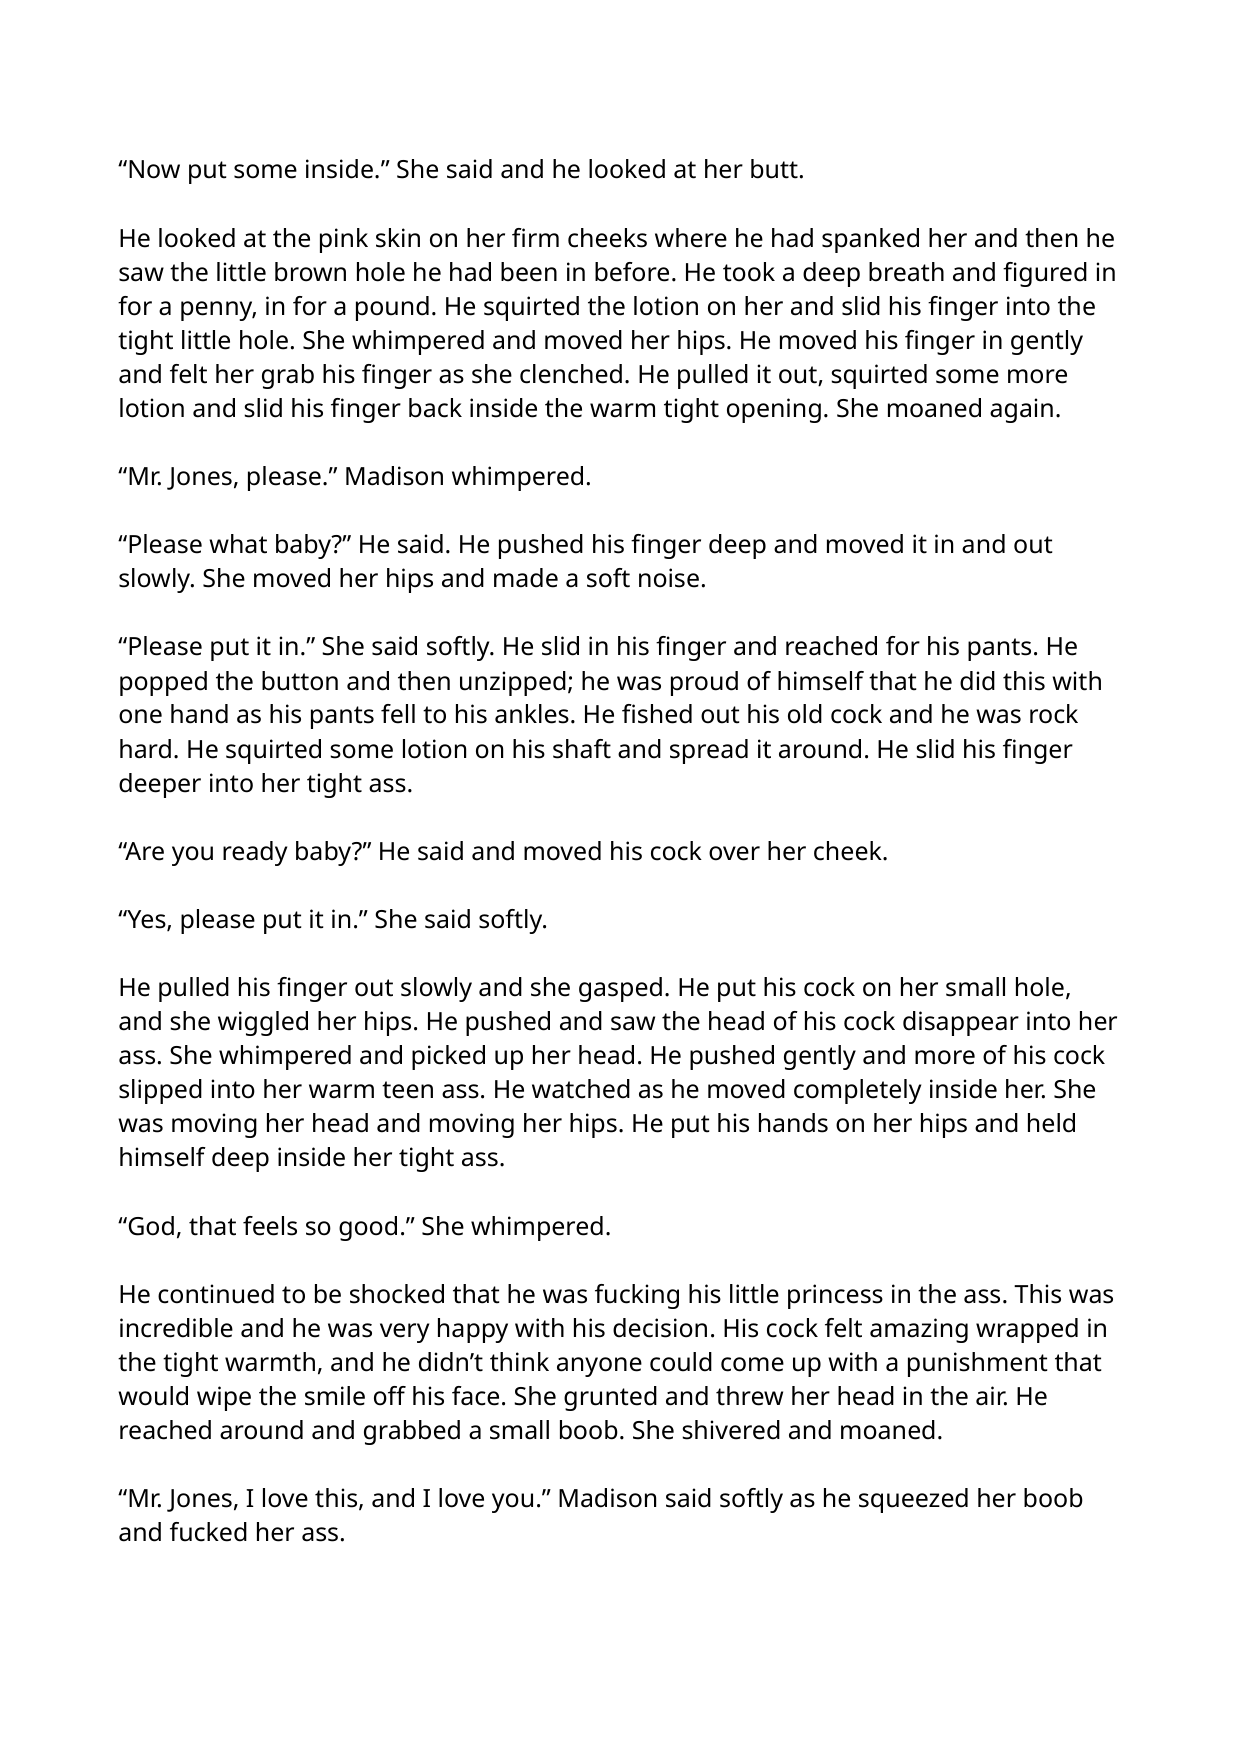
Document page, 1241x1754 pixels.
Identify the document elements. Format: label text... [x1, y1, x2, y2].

text “Are you ready baby?” He said and moved his cock over her cheek. [118, 833, 1122, 867]
text “Please what baby?” He said. He pushed his finger deep and moved it in and out slowly. She moved her hips and made a soft noise. [118, 527, 1122, 595]
text He continued to be shocked that he was fucking his little princess in the ass. This was incredible and he was very happy with his decision. His cock felt amazing wrapped in the tight warmth, and he didn’t think anyone could come up with a punishment that would wipe the smile off his face. She grunted and threw her head in the air. He reached around and grabbed a small boob. She shivered and moaned. [118, 1276, 1122, 1447]
text He looked at the pink skin on her firm cheeks where he had spanked her and then he saw the little brown hole he had been in before. He took a deep breath and figured in for a penny, in for a pound. He squirted the lotion on her and slid his finger into the tight little hole. She whimpered and moved her hips. He moved his finger in gently and felt her grab his finger as she clenched. He pulled it out, squirted some more lotion and slid his finger back inside the warm tight opening. She moaned again. [118, 220, 1122, 425]
text “God, that feels so good.” She whimpered. [118, 1208, 1122, 1242]
text “Mr. Jones, I love this, and I love you.” Madison said softly as he squeezed her boob and fucked her ass. [118, 1481, 1122, 1549]
text “Now put some inside.” She said and he looked at her butt. [118, 152, 1122, 186]
text “Mr. Jones, please.” Madison whimpered. [118, 459, 1122, 493]
text “Yes, please put it in.” She said softly. [118, 902, 1122, 936]
text He pulled his finger out slowly and she gasped. He put his cock on her small hole, and she wiggled her hips. He pushed and saw the head of his cock disappear into her ass. She whimpered and picked up her head. He pushed gently and more of his cock slipped into her warm teen ass. He watched as he moved completely inside her. She was moving her head and moving her hips. He put his hands on her hips and held himself deep inside her tight ass. [118, 970, 1122, 1174]
text “Please put it in.” She said softly. He slid in his finger and reached for his pants. He popped the button and then unzipped; he was proud of himself that he did this with one hand as his pants fell to his ankles. He fished out his old cock and he was rock hard. He squirted some lotion on his shaft and spread it around. He slid his finger deeper into her tight ass. [118, 629, 1122, 799]
